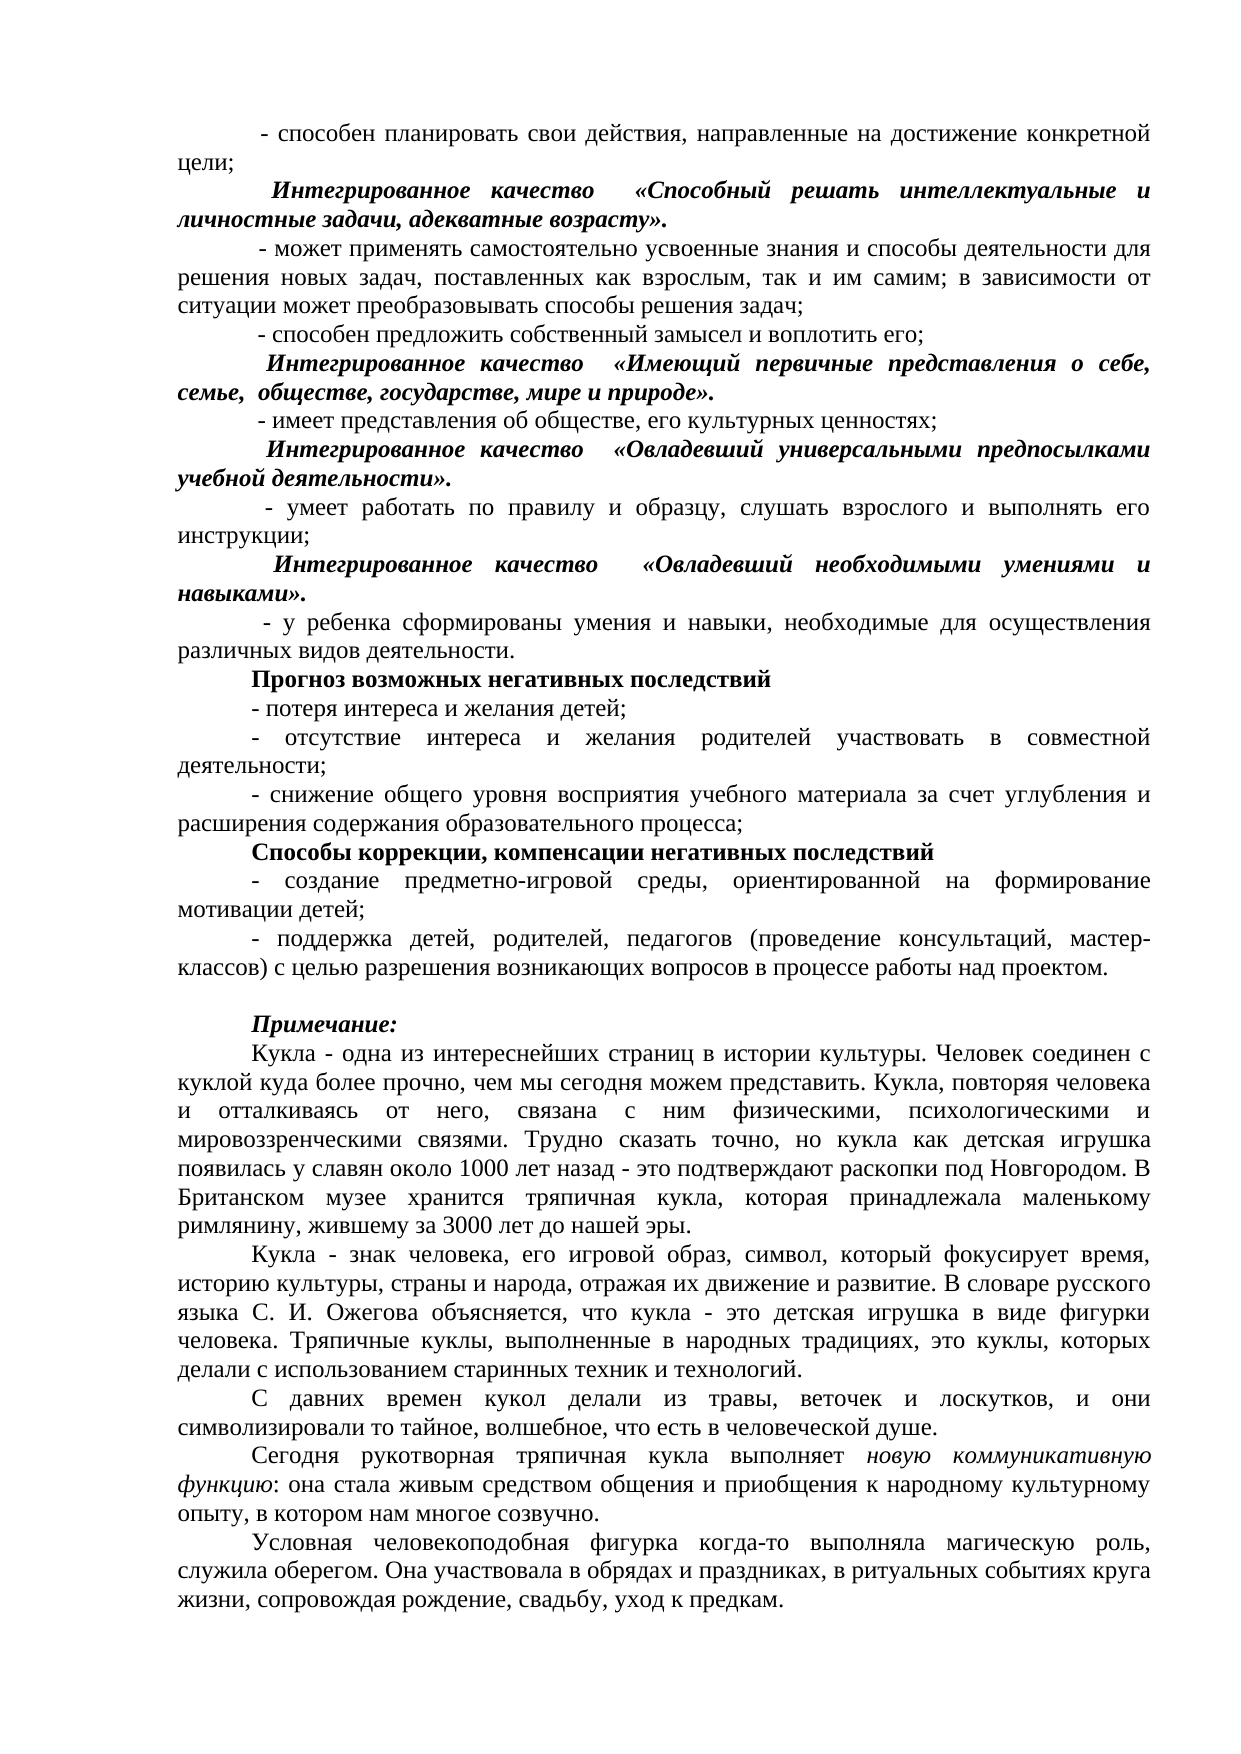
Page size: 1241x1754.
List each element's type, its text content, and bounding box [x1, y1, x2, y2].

text - поддержка детей, родителей, педагогов (проведение консультаций, мастер-классов) с целью разрешения возникающих вопросов в процессе работы над проектом. [177, 923, 1152, 981]
text - у ребенка сформированы умения и навыки, необходимые для осуществления различных видов деятельности. [177, 607, 1152, 664]
text - снижение общего уровня восприятия учебного материала за счет углубления и расширения содержания образовательного процесса; [177, 779, 1152, 837]
text Условная человекоподобная фигурка когда-то выполняла магическую роль, служила оберегом. Она участвовала в обрядах и праздниках, в ритуальных событиях круга жизни, сопровождая рождение, свадьбу, уход к предкам. [177, 1527, 1152, 1613]
text Способы коррекции, компенсации негативных последствий [177, 837, 1152, 866]
text С давних времен кукол делали из травы, веточек и лоскутков, и они символизировали то тайное, волшебное, что есть в человеческой душе. [177, 1383, 1152, 1441]
text Интегрированное качество «Овладевший необходимыми умениями и навыками». [177, 549, 1152, 607]
text - имеет представления об обществе, его культурных ценностях; [177, 406, 1152, 434]
text - способен планировать свои действия, направленные на достижение конкретной цели; [177, 118, 1152, 176]
text Прогноз возможных негативных последствий [177, 664, 1152, 693]
text Кукла - одна из интереснейших страниц в истории культуры. Человек соединен с куклой куда более прочно, чем мы сегодня можем представить. Кукла, повторяя человека и отталкиваясь от него, связана с ним физическими, психологическими и мировоззренческими связями. Трудно сказать точно, но кукла как детская игрушка появилась у славян около 1000 лет назад - это подтверждают раскопки под Новгородом. В Британском музее хранится тряпичная кукла, которая принадлежала маленькому римлянину, жившему за 3000 лет до нашей эры. [177, 1038, 1152, 1239]
text - способен предложить собственный замысел и воплотить его; [177, 319, 1152, 348]
text Интегрированное качество «Имеющий первичные представления о себе, семье, обществе, государстве, мире и природе». [177, 348, 1152, 406]
text - создание предметно-игровой среды, ориентированной на формирование мотивации детей; [177, 866, 1152, 923]
text Примечание: [177, 1009, 1152, 1038]
text Интегрированное качество «Овладевший универсальными предпосылками учебной деятельности». [177, 434, 1152, 492]
text - потеря интереса и желания детей; [177, 693, 1152, 722]
text Интегрированное качество «Способный решать интеллектуальные и личностные задачи, адекватные возрасту». [177, 176, 1152, 233]
text - может применять самостоятельно усвоенные знания и способы деятельности для решения новых задач, поставленных как взрослым, так и им самим; в зависимости от ситуации может преобразовывать способы решения задач; [177, 233, 1152, 319]
text - отсутствие интереса и желания родителей участвовать в совместной деятельности; [177, 722, 1152, 779]
text - умеет работать по правилу и образцу, слушать взрослого и выполнять его инструкции; [177, 492, 1152, 549]
text Сегодня рукотворная тряпичная кукла выполняет новую коммуникативную функцию: она стала живым средством общения и приобщения к народному культурному опыту, в котором нам многое созвучно. [177, 1441, 1152, 1527]
text Кукла - знак человека, его игровой образ, символ, который фокусирует время, историю культуры, страны и народа, отражая их движение и развитие. В словаре русского языка С. И. Ожегова объясняется, что кукла - это детская игрушка в виде фигурки человека. Тряпичные куклы, выполненные в народных традициях, это куклы, которых делали с использованием старинных техник и технологий. [177, 1239, 1152, 1383]
